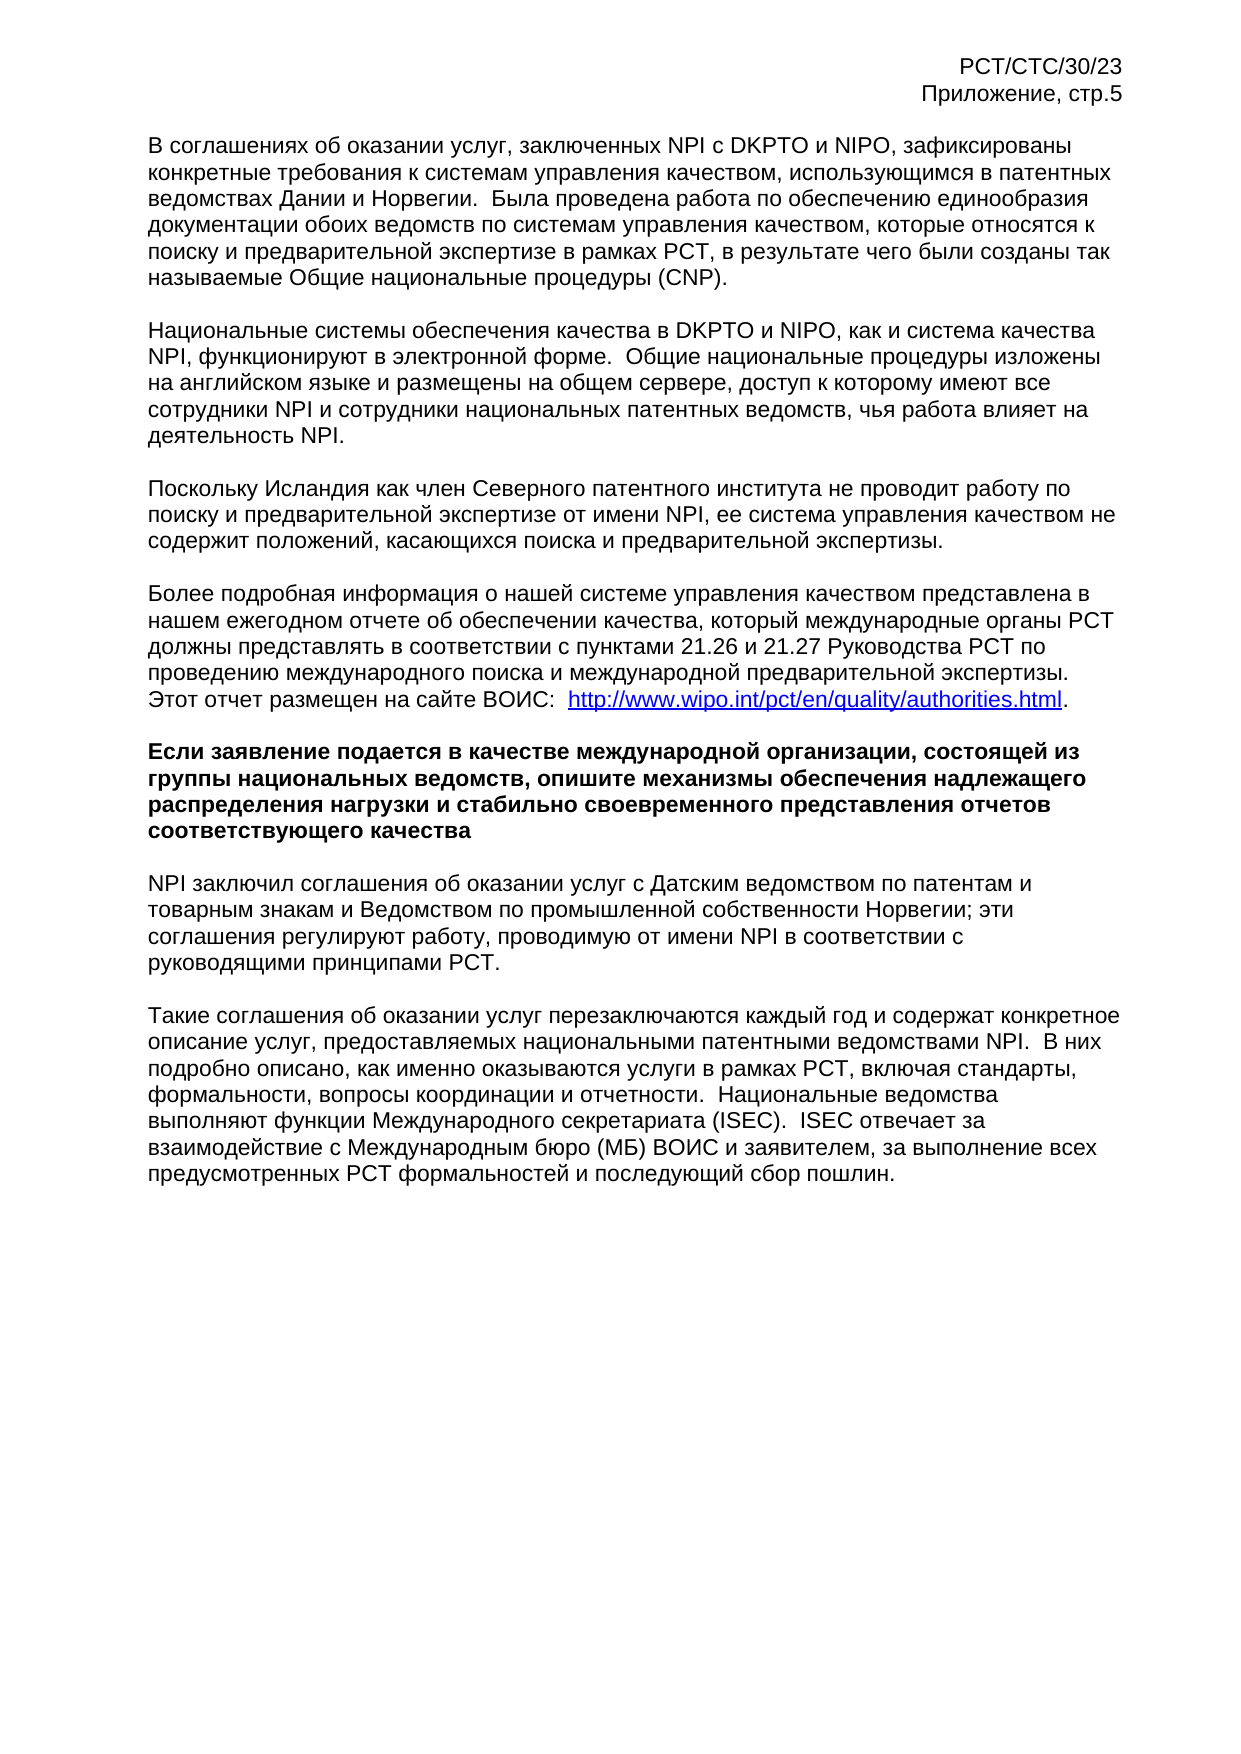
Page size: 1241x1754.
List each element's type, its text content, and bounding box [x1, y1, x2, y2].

text Такие соглашения об оказании услуг перезаключаются каждый год и содержат конкретное описание услуг, предоставляемых национальными патентными ведомствами NPI. В них подробно описано, как именно оказываются услуги в рамках PCT, включая стандарты, формальности, вопросы координации и отчетности. Национальные ведомства выполняют функции Международного секретариата (ISEC). ISEC отвечает за взаимодействие с Международным бюро (МБ) ВОИС и заявителем, за выполнение всех предусмотренных PCT формальностей и последующий сбор пошлин. [148, 1002, 1122, 1186]
text Национальные системы обеспечения качества в DKPTO и NIPO, как и система качества NPI, функционируют в электронной форме. Общие национальные процедуры изложены на английском языке и размещены на общем сервере, доступ к которому имеют все сотрудники NPI и сотрудники национальных патентных ведомств, чья работа влияет на деятельность NPI. [148, 317, 1122, 448]
text Более подробная информация о нашей системе управления качеством представлена в нашем ежегодном отчете об обеспечении качества, который международные органы PCT должны представлять в соответствии с пунктами 21.26 и 21.27 Руководства РСТ по проведению международного поиска и международной предварительной экспертизы. Этот отчет размещен на сайте ВОИС: http://www.wipo.int/pct/en/quality/authorities.html. [148, 580, 1122, 712]
text Если заявление подается в качестве международной организации, состоящей из группы национальных ведомств, опишите механизмы обеспечения надлежащего распределения нагрузки и стабильно своевременного представления отчетов соответствующего качества [148, 738, 1122, 844]
text Поскольку Исландия как член Северного патентного института не проводит работу по поиску и предварительной экспертизе от имени NPI, ее система управления качеством не содержит положений, касающихся поиска и предварительной экспертизы. [148, 475, 1122, 554]
text NPI заключил соглашения об оказании услуг с Датским ведомством по патентам и товарным знакам и Ведомством по промышленной собственности Норвегии; эти соглашения регулируют работу, проводимую от имени NPI в соответствии с руководящими принципами PCT. [148, 870, 1122, 976]
text В соглашениях об оказании услуг, заключенных NPI c DKPTO и NIPO, зафиксированы конкретные требования к системам управления качеством, использующимся в патентных ведомствах Дании и Норвегии. Была проведена работа по обеспечению единообразия документации обоих ведомств по системам управления качеством, которые относятся к поиску и предварительной экспертизе в рамках PCT, в результате чего были созданы так называемые Общие национальные процедуры (CNP). [148, 132, 1122, 290]
